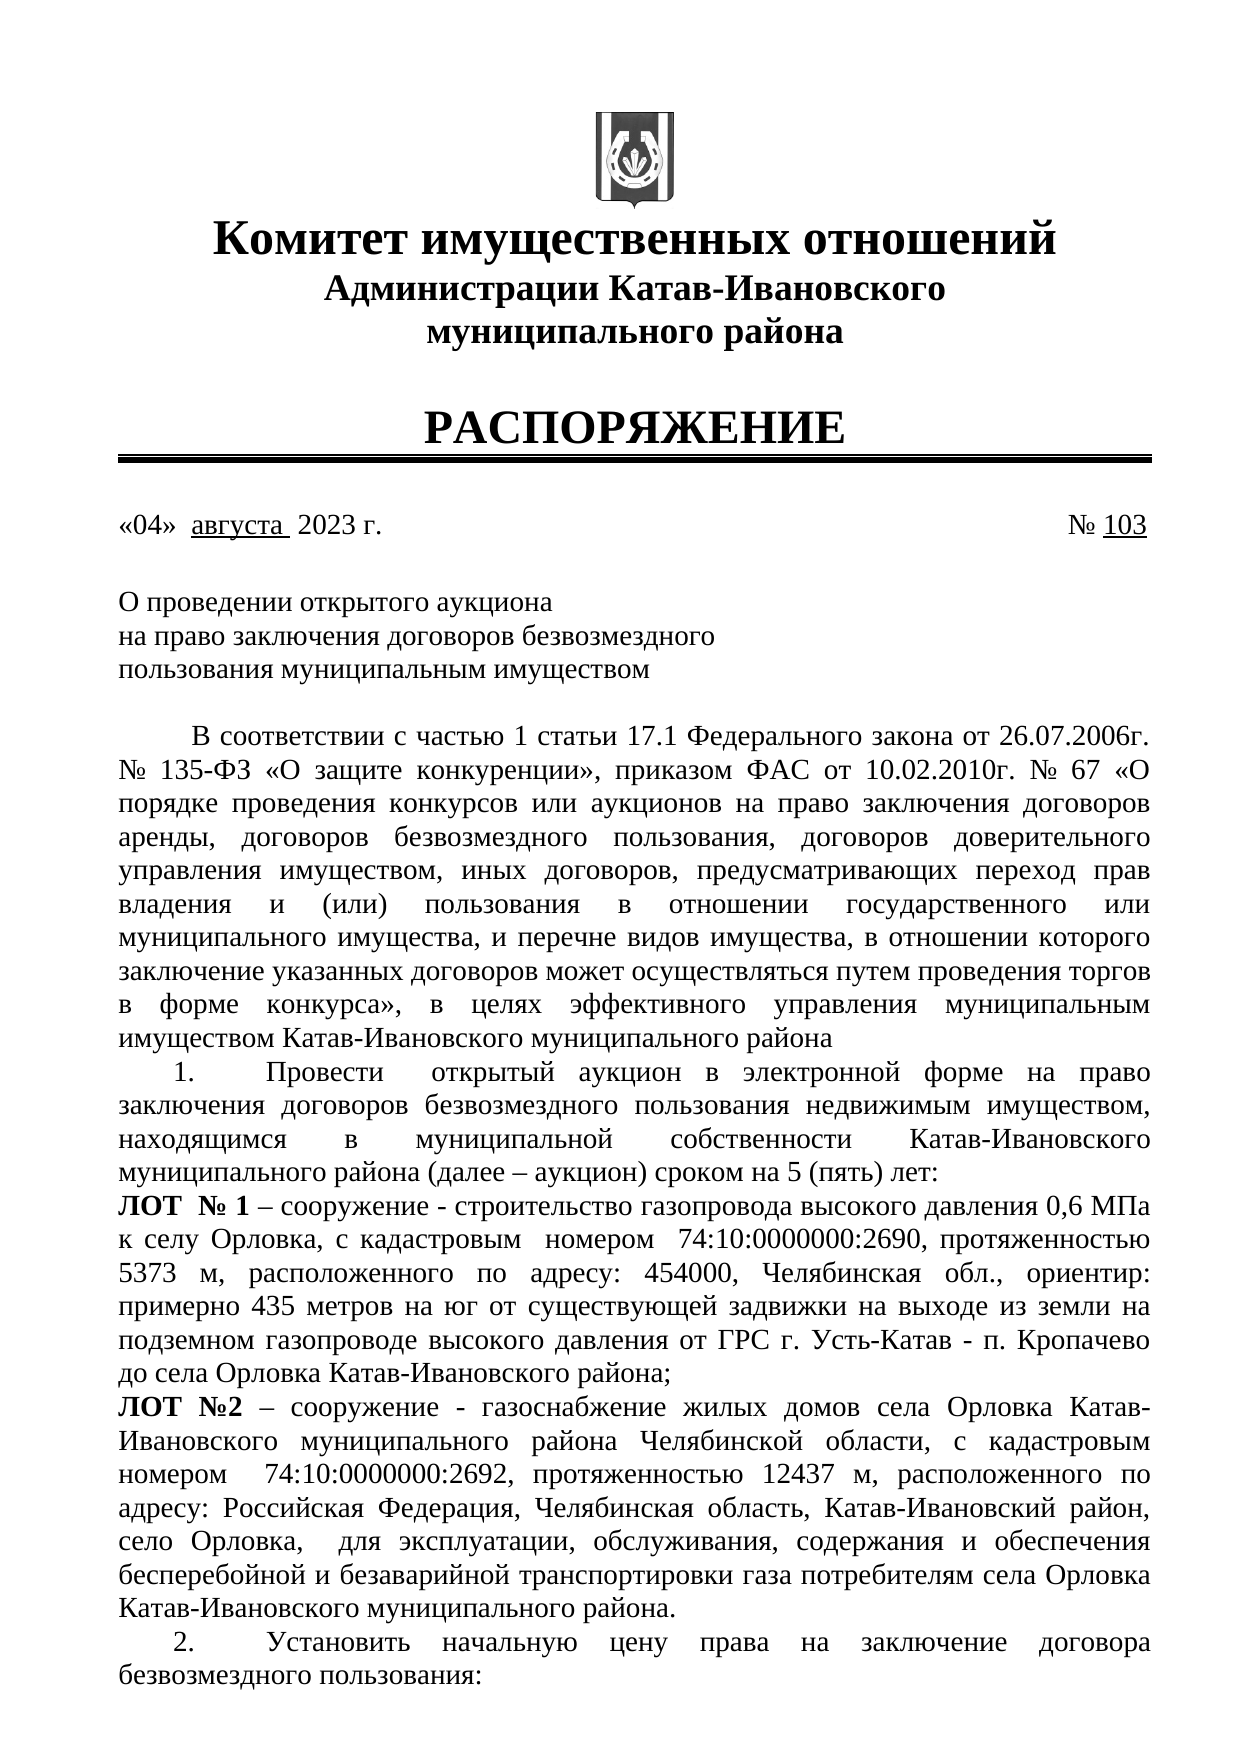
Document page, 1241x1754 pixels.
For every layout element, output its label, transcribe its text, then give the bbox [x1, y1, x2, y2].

text Администрации Катав-Ивановского [118, 266, 1152, 309]
text В соответствии с частью 1 статьи 17.1 Федерального закона от 26.07.2006г. № 135-ФЗ «О защите конкуренции», приказом ФАС от 10.02.2010г. № 67 «О порядке проведения конкурсов или аукционов на право заключения договоров аренды, договоров безвозмездного пользования, договоров доверительного управления имуществом, иных договоров, предусматривающих переход прав владения и (или) пользования в отношении государственного или муниципального имущества, и перечне видов имущества, в отношении которого заключение указанных договоров может осуществляться путем проведения торгов в форме конкурса», в целях эффективного управления муниципальным имуществом Катав-Ивановского муниципального района [118, 718, 1152, 1054]
text О проведении открытого аукциона [118, 584, 1152, 618]
text ЛОТ № 1 – сооружение - строительство газопровода высокого давления 0,6 МПа к селу Орловка, с кадастровым номером 74:10:0000000:2690, протяженностью 5373 м, расположенного по адресу: 454000, Челябинская обл., ориентир: примерно 435 метров на юг от существующей задвижки на выходе из земли на подземном газопроводе высокого давления от ГРС г. Усть-Катав - п. Кропачево до села Орловка Катав-Ивановского района; [118, 1188, 1152, 1389]
text муниципального района [118, 309, 1152, 352]
picture [595, 112, 674, 209]
text Комитет имущественных отношений [118, 208, 1152, 266]
text ЛОТ №2 – сооружение - газоснабжение жилых домов села Орловка Катав-Ивановского муниципального района Челябинской области, с кадастровым номером 74:10:0000000:2692, протяженностью 12437 м, расположенного по адресу: Российская Федерация, Челябинская область, Катав-Ивановский район, село Орловка, для эксплуатации, обслуживания, содержания и обеспечения бесперебойной и безаварийной транспортировки газа потребителям села Орловка Катав-Ивановского муниципального района. [118, 1389, 1152, 1624]
list Провести открытый аукцион в электронной форме на право заключения договоров безвозмездного пользования недвижимым имуществом, находящимся в муниципальной собственности Катав-Ивановского муниципального района (далее – аукцион) сроком на 5 (пять) лет: [118, 1054, 1152, 1188]
text пользования муниципальным имуществом [118, 651, 1152, 685]
text «04» августа 2023 г. № 103 [118, 507, 1152, 541]
list Установить начальную цену права на заключение договора безвозмездного пользования: [118, 1624, 1152, 1691]
text на право заключения договоров безвозмездного [118, 618, 1152, 651]
text РАСПОРЯЖЕНИЕ [118, 399, 1152, 454]
